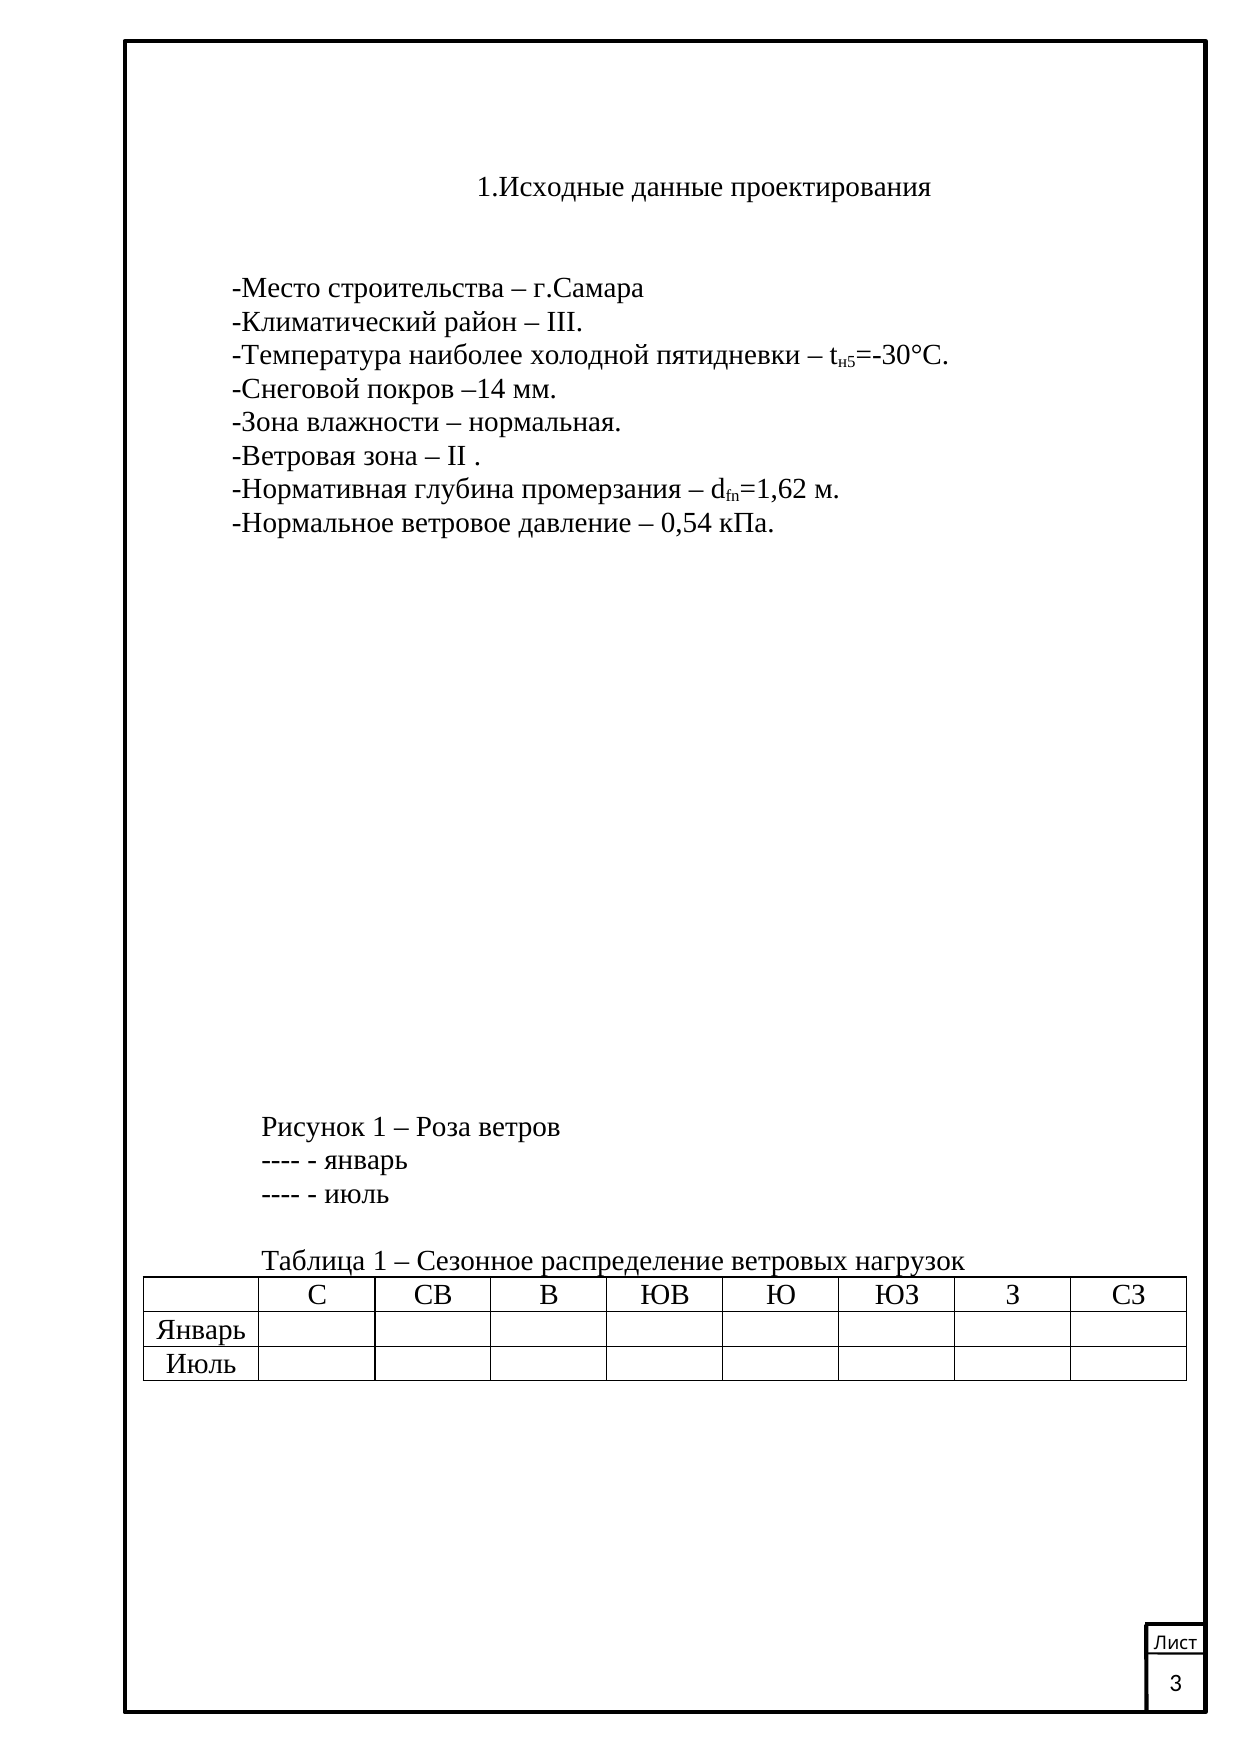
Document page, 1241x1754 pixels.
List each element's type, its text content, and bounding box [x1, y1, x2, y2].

table_cell [1071, 1312, 1186, 1346]
table_cell [955, 1312, 1070, 1346]
text Рисунок 1 – Роза ветров [232, 1109, 1147, 1142]
text -Снеговой покров –14 мм. [158, 371, 1147, 404]
table_cell Июль [144, 1347, 258, 1380]
table_cell [259, 1312, 374, 1346]
text -Зона влажности – нормальная. [158, 404, 1147, 438]
table_cell [607, 1312, 722, 1346]
text Таблица 1 – Сезонное распределение ветровых нагрузок [232, 1243, 1147, 1276]
table_header ЮЗ [839, 1278, 954, 1311]
table_cell [723, 1347, 838, 1380]
text ---- - июль [232, 1176, 1147, 1209]
table_cell [259, 1347, 374, 1380]
text ---- - январь [232, 1142, 1147, 1176]
table_cell [955, 1347, 1070, 1380]
table_cell [839, 1347, 954, 1380]
text -Место строительства – г.Самара [158, 270, 1147, 304]
table_cell [1071, 1347, 1186, 1380]
table_cell [723, 1312, 838, 1346]
table_cell [376, 1312, 490, 1346]
text -Нормальное ветровое давление – 0,54 кПа. [158, 505, 1147, 538]
table_cell [491, 1312, 606, 1346]
table_header С [259, 1278, 374, 1311]
table_cell Январь [144, 1312, 258, 1346]
text -Ветровая зона – II . [158, 438, 1147, 471]
table_header СЗ [1071, 1278, 1186, 1311]
table_cell [607, 1347, 722, 1380]
table_header ЮВ [607, 1278, 722, 1311]
table_cell [839, 1312, 954, 1346]
text -Нормативная глубина промерзания – dfn=1,62 м. [158, 471, 1147, 505]
table_header [144, 1278, 258, 1311]
text -Температура наиболее холодной пятидневки – tн5=-30°С. [158, 337, 1147, 371]
table_header СВ [376, 1278, 490, 1311]
table_cell [491, 1347, 606, 1380]
table_header З [955, 1278, 1070, 1311]
text -Климатический район – III. [158, 304, 1147, 337]
table_cell [376, 1347, 490, 1380]
table_header В [491, 1278, 606, 1311]
text 1.Исходные данные проектирования [232, 169, 1147, 203]
table_header Ю [723, 1278, 838, 1311]
